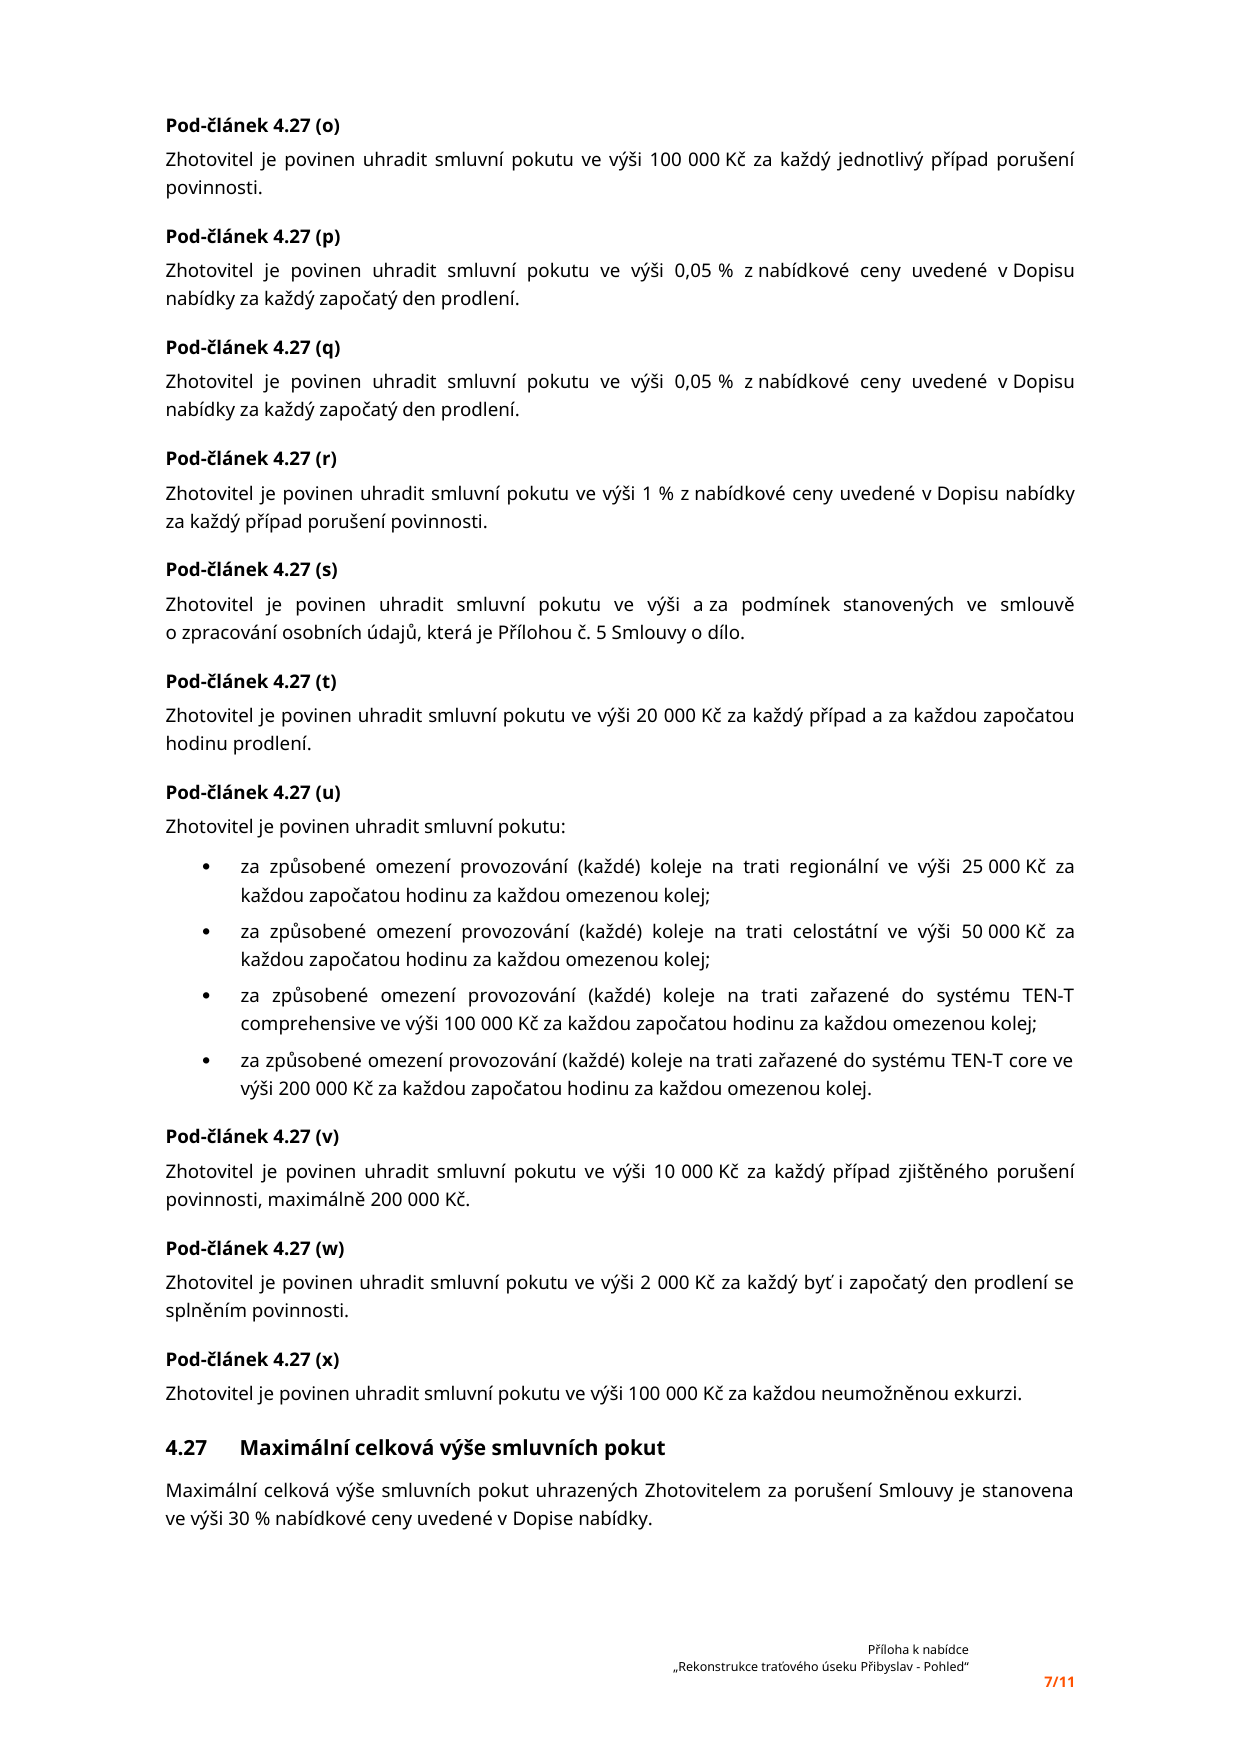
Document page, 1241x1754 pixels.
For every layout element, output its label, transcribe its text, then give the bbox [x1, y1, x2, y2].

text Zhotovitel je povinen uhradit smluvní pokutu ve výši 100 000 Kč za každý jednotlivý případ porušení povinnosti. [165, 146, 1075, 200]
text Zhotovitel je povinen uhradit smluvní pokutu ve výši 0,05 % z nabídkové ceny uvedené v Dopisu nabídky za každý započatý den prodlení. [165, 369, 1075, 422]
text za způsobené omezení provozování (každé) koleje na trati zařazené do systému TEN-T comprehensive ve výši 100 000 Kč za každou započatou hodinu za každou omezenou kolej; [203, 983, 1075, 1036]
text za způsobené omezení provozování (každé) koleje na trati celostátní ve výši 50 000 Kč za každou započatou hodinu za každou omezenou kolej; [203, 918, 1075, 972]
text Pod-článek 4.27 (p) [165, 223, 1075, 249]
text Maximální celková výše smluvních pokut uhrazených Zhotovitelem za porušení Smlouvy je stanovena ve výši 30 % nabídkové ceny uvedené v Dopise nabídky. [165, 1477, 1075, 1531]
text Pod-článek 4.27 (t) [165, 668, 1075, 693]
text za způsobené omezení provozování (každé) koleje na trati zařazené do systému TEN-T core ve výši 200 000 Kč za každou započatou hodinu za každou omezenou kolej. [203, 1047, 1075, 1101]
text Pod-článek 4.27 (q) [165, 334, 1075, 360]
text Pod-článek 4.27 (r) [165, 446, 1075, 471]
text Pod-článek 4.27 (u) [165, 779, 1075, 804]
text Zhotovitel je povinen uhradit smluvní pokutu ve výši 0,05 % z nabídkové ceny uvedené v Dopisu nabídky za každý započatý den prodlení. [165, 258, 1075, 311]
text za způsobené omezení provozování (každé) koleje na trati regionální ve výši 25 000 Kč za každou započatou hodinu za každou omezenou kolej; [203, 854, 1075, 907]
text Pod-článek 4.27 (v) [165, 1124, 1075, 1149]
text Zhotovitel je povinen uhradit smluvní pokutu ve výši 10 000 Kč za každý případ zjištěného porušení povinnosti, maximálně 200 000 Kč. [165, 1158, 1075, 1212]
text Zhotovitel je povinen uhradit smluvní pokutu: [165, 813, 1075, 839]
text Zhotovitel je povinen uhradit smluvní pokutu ve výši 20 000 Kč za každý případ a za každou započatou hodinu prodlení. [165, 702, 1075, 756]
text Pod-článek 4.27 (o) [165, 112, 1075, 138]
text Zhotovitel je povinen uhradit smluvní pokutu ve výši 2 000 Kč za každý byť i započatý den prodlení se splněním povinnosti. [165, 1269, 1075, 1323]
text 4.27 Maximální celková výše smluvních pokut [165, 1433, 1075, 1462]
text Zhotovitel je povinen uhradit smluvní pokutu ve výši 1 % z nabídkové ceny uvedené v Dopisu nabídky za každý případ porušení povinnosti. [165, 480, 1075, 533]
text Pod-článek 4.27 (w) [165, 1235, 1075, 1261]
text Pod-článek 4.27 (x) [165, 1346, 1075, 1372]
text Zhotovitel je povinen uhradit smluvní pokutu ve výši a za podmínek stanovených ve smlouvě o zpracování osobních údajů, která je Přílohou č. 5 Smlouvy o dílo. [165, 591, 1075, 644]
text Zhotovitel je povinen uhradit smluvní pokutu ve výši 100 000 Kč za každou neumožněnou exkurzi. [165, 1380, 1075, 1406]
text Pod-článek 4.27 (s) [165, 557, 1075, 582]
